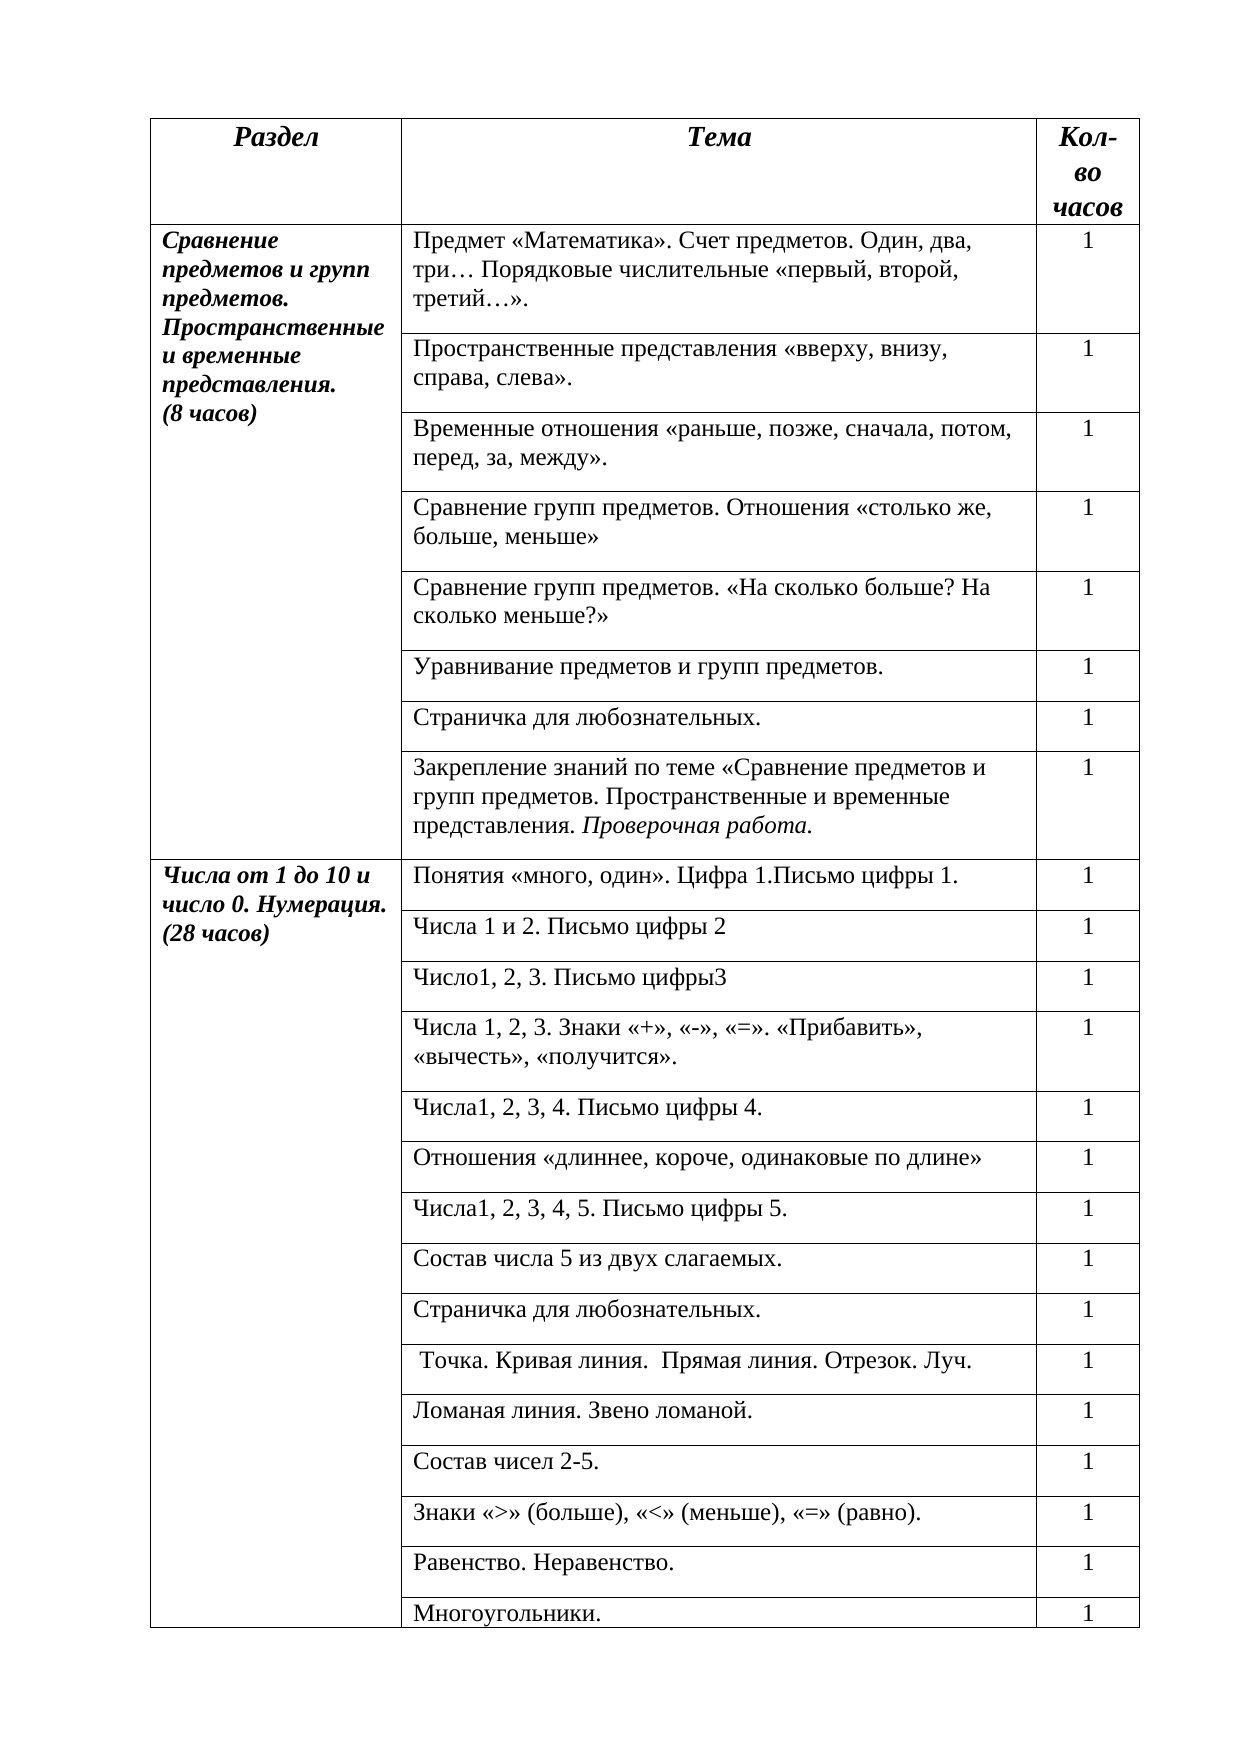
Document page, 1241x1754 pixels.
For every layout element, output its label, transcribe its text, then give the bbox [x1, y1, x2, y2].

table_cell Закрепление знаний по теме «Сравнение предметов и групп предметов. Пространственные и временные представления. Проверочная работа. [402, 752, 1036, 859]
table_cell Число1, 2, 3. Письмо цифры3 [402, 962, 1036, 1011]
table_cell Страничка для любознательных. [402, 1294, 1036, 1344]
table_cell 1 [1037, 1345, 1139, 1394]
table_cell 1 [1037, 1497, 1139, 1546]
table_cell 1 [1037, 911, 1139, 961]
table_cell 1 [1037, 572, 1139, 650]
table_cell 1 [1037, 1193, 1139, 1242]
table_cell Числа1, 2, 3, 4, 5. Письмо цифры 5. [402, 1193, 1036, 1242]
table_cell Отношения «длиннее, короче, одинаковые по длине» [402, 1142, 1036, 1192]
table_cell 1 [1037, 492, 1139, 571]
table_cell 1 [1037, 413, 1139, 491]
table_cell Числа1, 2, 3, 4. Письмо цифры 4. [402, 1092, 1036, 1141]
table_cell Числа от 1 до 10 и число 0. Нумерация. (28 часов) [151, 860, 401, 1627]
table_cell Многоугольники. [402, 1598, 1036, 1627]
table_cell 1 [1037, 1395, 1139, 1445]
table_header Кол-во часов [1037, 119, 1139, 224]
table_header Раздел [151, 119, 401, 224]
table_cell Сравнение предметов и групп предметов. Пространственные и временные представления. (8 часов) [151, 225, 401, 859]
table_cell 1 [1037, 1547, 1139, 1597]
table_header Тема [402, 119, 1036, 224]
table_cell 1 [1037, 651, 1139, 701]
table_cell Состав числа 5 из двух слагаемых. [402, 1244, 1036, 1293]
table_cell Сравнение групп предметов. Отношения «столько же, больше, меньше» [402, 492, 1036, 571]
table_cell 1 [1037, 702, 1139, 751]
table_cell 1 [1037, 1446, 1139, 1496]
table_cell 1 [1037, 225, 1139, 332]
table_cell Числа 1, 2, 3. Знаки «+», «-», «=». «Прибавить», «вычесть», «получится». [402, 1012, 1036, 1091]
table_cell Понятия «много, один». Цифра 1.Письмо цифры 1. [402, 860, 1036, 910]
table_cell Временные отношения «раньше, позже, сначала, потом, перед, за, между». [402, 413, 1036, 491]
table_cell Предмет «Математика». Счет предметов. Один, два, три… Порядковые числительные «первый, второй, третий…». [402, 225, 1036, 332]
table_cell Равенство. Неравенство. [402, 1547, 1036, 1597]
table_cell Ломаная линия. Звено ломаной. [402, 1395, 1036, 1445]
table_cell 1 [1037, 1092, 1139, 1141]
table_cell 1 [1037, 1294, 1139, 1344]
table_cell 1 [1037, 752, 1139, 859]
table_cell 1 [1037, 1012, 1139, 1091]
table_cell Точка. Кривая линия. Прямая линия. Отрезок. Луч. [402, 1345, 1036, 1394]
table_cell 1 [1037, 1142, 1139, 1192]
table_cell 1 [1037, 962, 1139, 1011]
table_cell Числа 1 и 2. Письмо цифры 2 [402, 911, 1036, 961]
table_cell 1 [1037, 1598, 1139, 1627]
table_cell 1 [1037, 334, 1139, 412]
table_cell Уравнивание предметов и групп предметов. [402, 651, 1036, 701]
table_cell Знаки «>» (больше), «<» (меньше), «=» (равно). [402, 1497, 1036, 1546]
table_cell Страничка для любознательных. [402, 702, 1036, 751]
table_cell 1 [1037, 860, 1139, 910]
table_cell Пространственные представления «вверху, внизу, справа, слева». [402, 334, 1036, 412]
table_cell 1 [1037, 1244, 1139, 1293]
table_cell Состав чисел 2-5. [402, 1446, 1036, 1496]
table_cell Сравнение групп предметов. «На сколько больше? На сколько меньше?» [402, 572, 1036, 650]
